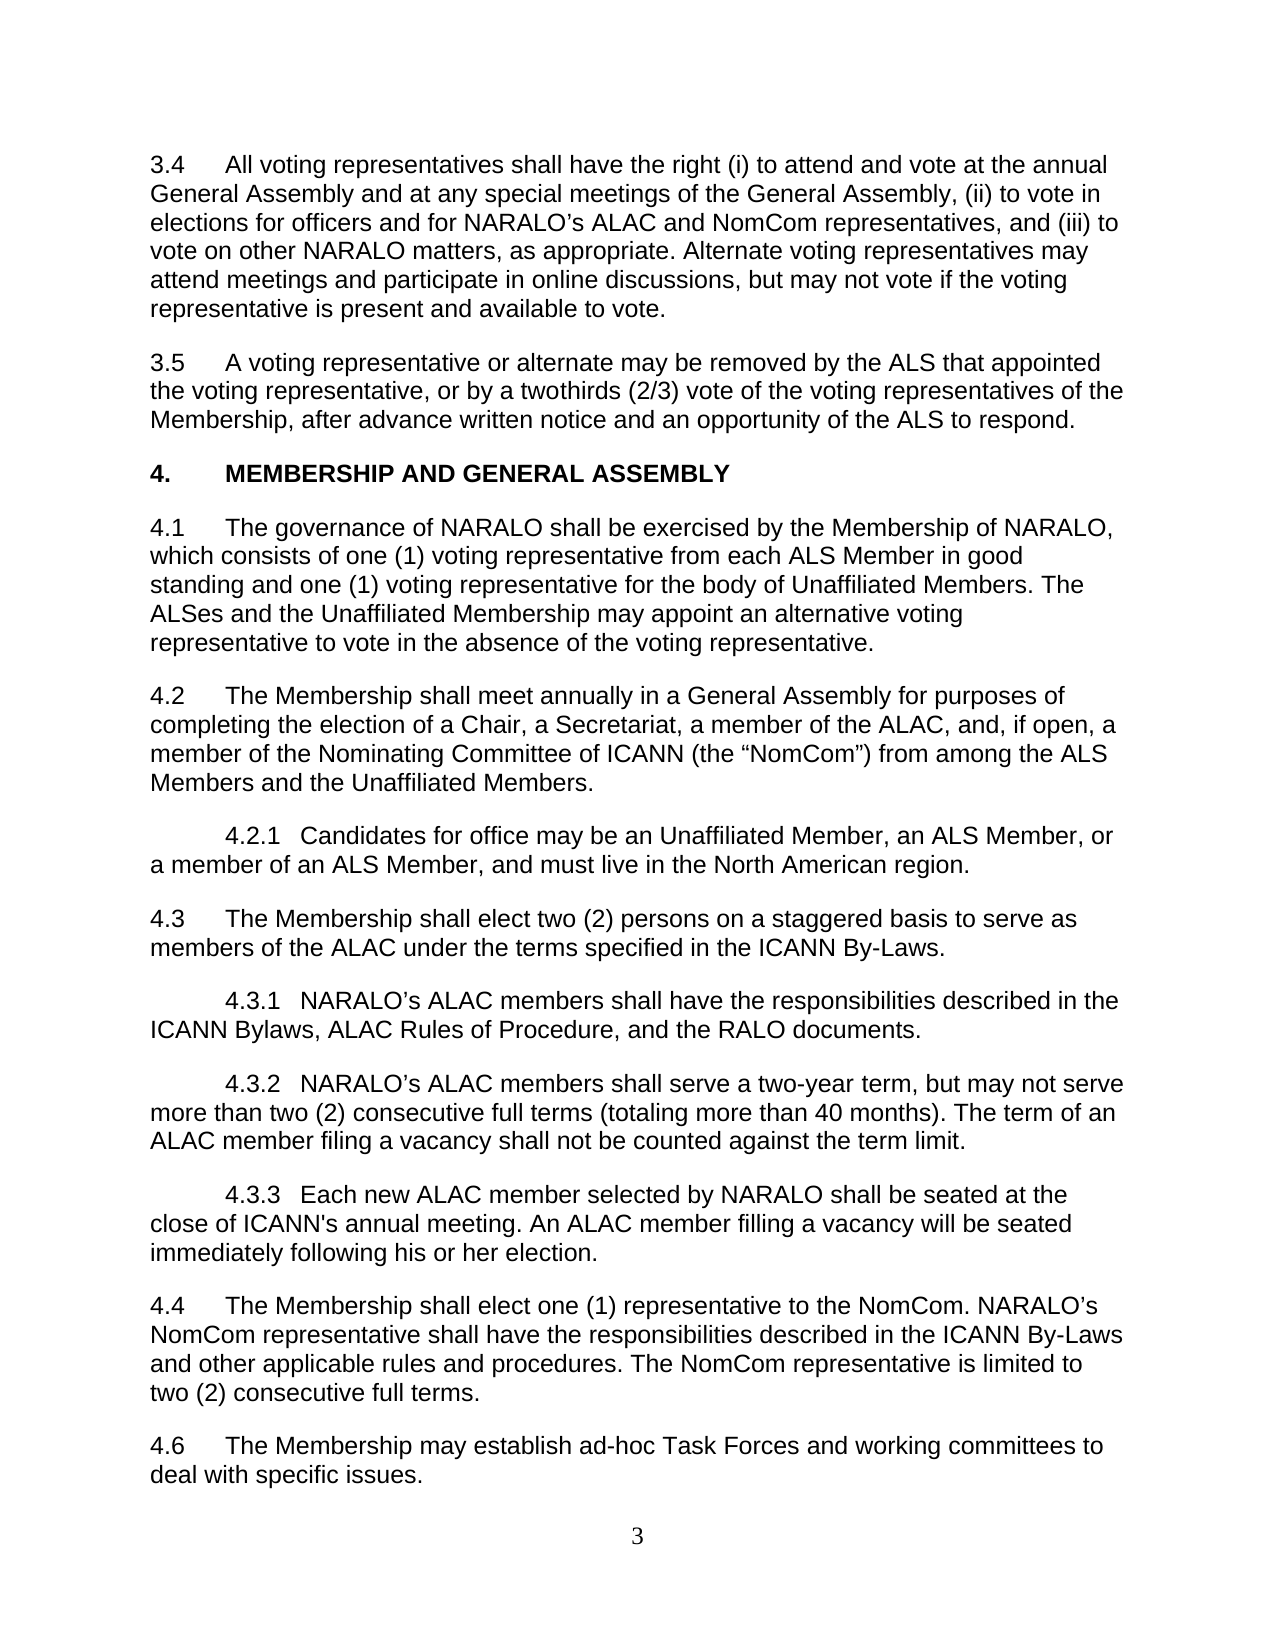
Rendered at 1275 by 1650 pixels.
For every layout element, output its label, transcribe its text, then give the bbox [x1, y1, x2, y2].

text 4.6 The Membership may establish ad-hoc Task Forces and working committees to deal with specific issues. [150, 1431, 1125, 1489]
text 3.4 All voting representatives shall have the right (i) to attend and vote at the annual General Assembly and at any special meetings of the General Assembly, (ii) to vote in elections for officers and for NARALO’s ALAC and NomCom representatives, and (iii) to vote on other NARALO matters, as appropriate. Alternate voting representatives may attend meetings and participate in online discussions, but may not vote if the voting representative is present and available to vote. [150, 150, 1125, 322]
text 4.3.1 NARALO’s ALAC members shall have the responsibilities described in the ICANN Bylaws, ALAC Rules of Procedure, and the RALO documents. [150, 986, 1125, 1044]
text 4.3.3 Each new ALAC member selected by NARALO shall be seated at the close of ICANN's annual meeting. An ALAC member filling a vacancy will be seated immediately following his or her election. [150, 1180, 1125, 1266]
text 4.2.1 Candidates for office may be an Unaffiliated Member, an ALS Member, or a member of an ALS Member, and must live in the North American region. [150, 821, 1125, 879]
text 4.1 The governance of NARALO shall be exercised by the Membership of NARALO, which consists of one (1) voting representative from each ALS Member in good standing and one (1) voting representative for the body of Unaffiliated Members. The ALSes and the Unaffiliated Membership may appoint an alternative voting representative to vote in the absence of the voting representative. [150, 512, 1125, 656]
text 4. MEMBERSHIP AND GENERAL ASSEMBLY [150, 459, 1125, 487]
text 4.4 The Membership shall elect one (1) representative to the NomCom. NARALO’s NomCom representative shall have the responsibilities described in the ICANN By-Laws and other applicable rules and procedures. The NomCom representative is limited to two (2) consecutive full terms. [150, 1291, 1125, 1406]
text 3.5 A voting representative or alternate may be removed by the ALS that appointed the voting representative, or by a two­thirds (2/3) vote of the voting representatives of the Membership, after advance written notice and an opportunity of the ALS to respond. [150, 347, 1125, 434]
text 4.3.2 NARALO’s ALAC members shall serve a two-year term, but may not serve more than two (2) consecutive full terms (totaling more than 40 months). The term of an ALAC member filing a vacancy shall not be counted against the term limit. [150, 1069, 1125, 1155]
text 4.2 The Membership shall meet annually in a General Assembly for purposes of completing the election of a Chair, a Secretariat, a member of the ALAC, and, if open, a member of the Nominating Committee of ICANN (the “NomCom”) from among the ALS Members and the Unaffiliated Members. [150, 681, 1125, 796]
text 4.3 The Membership shall elect two (2) persons on a staggered basis to serve as members of the ALAC under the terms specified in the ICANN By-Laws. [150, 904, 1125, 961]
